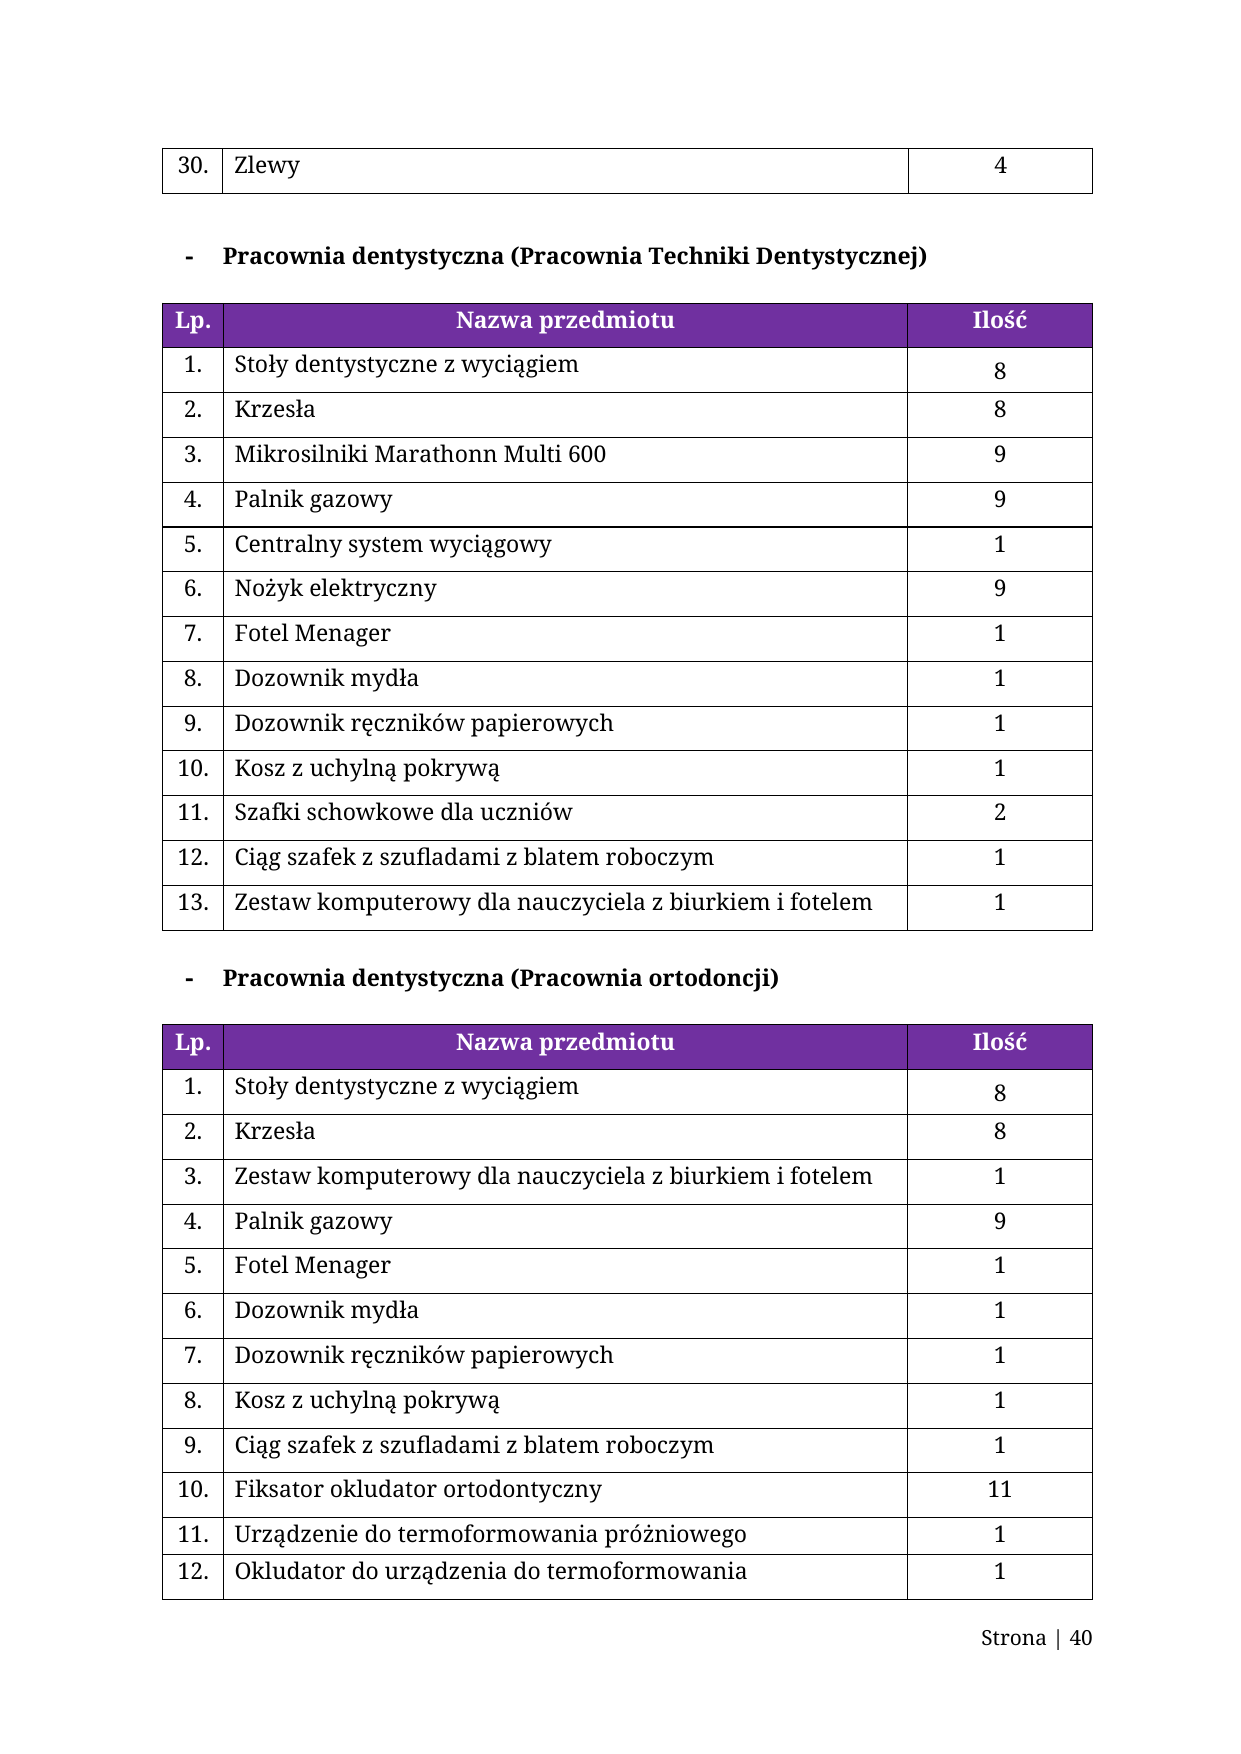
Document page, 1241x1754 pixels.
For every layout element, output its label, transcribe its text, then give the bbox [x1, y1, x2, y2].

table_header Ilość [908, 1025, 1092, 1069]
table_cell Stoły dentystyczne z wyciągiem [224, 348, 907, 392]
table_cell 8. [163, 1384, 223, 1427]
table_cell 1 [908, 528, 1092, 571]
table_header Nazwa przedmiotu [224, 304, 907, 347]
table_cell Ciąg szafek z szufladami z blatem roboczym [224, 841, 907, 885]
table_cell 8 [908, 1115, 1092, 1159]
table_cell Palnik gazowy [224, 1205, 907, 1248]
table_cell 12. [163, 841, 223, 885]
table_cell 4. [163, 1205, 223, 1248]
table_cell Kosz z uchylną pokrywą [224, 1384, 907, 1427]
table_cell 4 [909, 149, 1092, 192]
table_cell Krzesła [224, 1115, 907, 1159]
table_cell 1 [908, 1429, 1092, 1472]
table_cell 2. [163, 393, 223, 437]
table_cell 1 [908, 1160, 1092, 1203]
table_cell Kosz z uchylną pokrywą [224, 751, 907, 795]
table_cell 5. [163, 1249, 223, 1293]
table_cell 5. [163, 528, 223, 571]
table_cell Fiksator okludator ortodontyczny [224, 1473, 907, 1517]
table_cell 9 [908, 1205, 1092, 1248]
table_cell Krzesła [224, 393, 907, 437]
table_cell 1 [908, 1555, 1092, 1599]
table_cell 3. [163, 1160, 223, 1203]
table_cell 7. [163, 617, 223, 661]
table_cell 7. [163, 1339, 223, 1383]
table_cell 3. [163, 438, 223, 482]
table_header Nazwa przedmiotu [224, 1025, 907, 1069]
table_cell Mikrosilniki Marathonn Multi 600 [224, 438, 907, 482]
table_cell 9 [908, 438, 1092, 482]
table_header Lp. [163, 304, 223, 347]
table_header Ilość [908, 304, 1092, 347]
table_cell 8 [908, 348, 1092, 392]
table_cell 6. [163, 572, 223, 616]
table_cell 11. [163, 796, 223, 840]
table_cell Szafki schowkowe dla uczniów [224, 796, 907, 840]
table_cell 4. [163, 483, 223, 526]
table_cell 1 [908, 1249, 1092, 1293]
table_cell 6. [163, 1294, 223, 1338]
table_cell Zestaw komputerowy dla nauczyciela z biurkiem i fotelem [224, 886, 907, 929]
table_cell 1 [908, 886, 1092, 929]
table_cell 11 [908, 1473, 1092, 1517]
table_cell Zlewy [223, 149, 908, 192]
table_cell 1. [163, 1070, 223, 1114]
table_cell 9. [163, 707, 223, 750]
table_cell Dozownik mydła [224, 1294, 907, 1338]
table_cell 11. [163, 1518, 223, 1554]
table_cell Stoły dentystyczne z wyciągiem [224, 1070, 907, 1114]
table_cell 30. [163, 149, 222, 192]
table_cell Palnik gazowy [224, 483, 907, 526]
table_cell 10. [163, 751, 223, 795]
table_cell Dozownik mydła [224, 662, 907, 706]
table_header Lp. [163, 1025, 223, 1069]
table_cell Ciąg szafek z szufladami z blatem roboczym [224, 1429, 907, 1472]
table_cell 13. [163, 886, 223, 929]
list Pracownia dentystyczna (Pracownia Techniki Dentystycznej) [185, 240, 1093, 271]
table_cell 1 [908, 1339, 1092, 1383]
table_cell 9 [908, 572, 1092, 616]
table_cell 1 [908, 662, 1092, 706]
table_cell 10. [163, 1473, 223, 1517]
table_cell 12. [163, 1555, 223, 1599]
table_cell 1 [908, 707, 1092, 750]
table_cell 1. [163, 348, 223, 392]
table_cell 2. [163, 1115, 223, 1159]
list Pracownia dentystyczna (Pracownia ortodoncji) [185, 962, 1093, 993]
table_cell 2 [908, 796, 1092, 840]
table_cell 9. [163, 1429, 223, 1472]
table_cell 1 [908, 1518, 1092, 1554]
table_cell Fotel Menager [224, 617, 907, 661]
table_cell Zestaw komputerowy dla nauczyciela z biurkiem i fotelem [224, 1160, 907, 1203]
table_cell Okludator do urządzenia do termoformowania [224, 1555, 907, 1599]
table_cell 1 [908, 617, 1092, 661]
table_cell Fotel Menager [224, 1249, 907, 1293]
table_cell Urządzenie do termoformowania próżniowego [224, 1518, 907, 1554]
table_cell 8 [908, 1070, 1092, 1114]
table_cell 1 [908, 1384, 1092, 1427]
table_cell Nożyk elektryczny [224, 572, 907, 616]
table_cell Centralny system wyciągowy [224, 528, 907, 571]
table_cell Dozownik ręczników papierowych [224, 707, 907, 750]
table_cell 8 [908, 393, 1092, 437]
table_cell 1 [908, 841, 1092, 885]
table_cell 8. [163, 662, 223, 706]
table_cell 9 [908, 483, 1092, 526]
table_cell Dozownik ręczników papierowych [224, 1339, 907, 1383]
table_cell 1 [908, 751, 1092, 795]
table_cell 1 [908, 1294, 1092, 1338]
